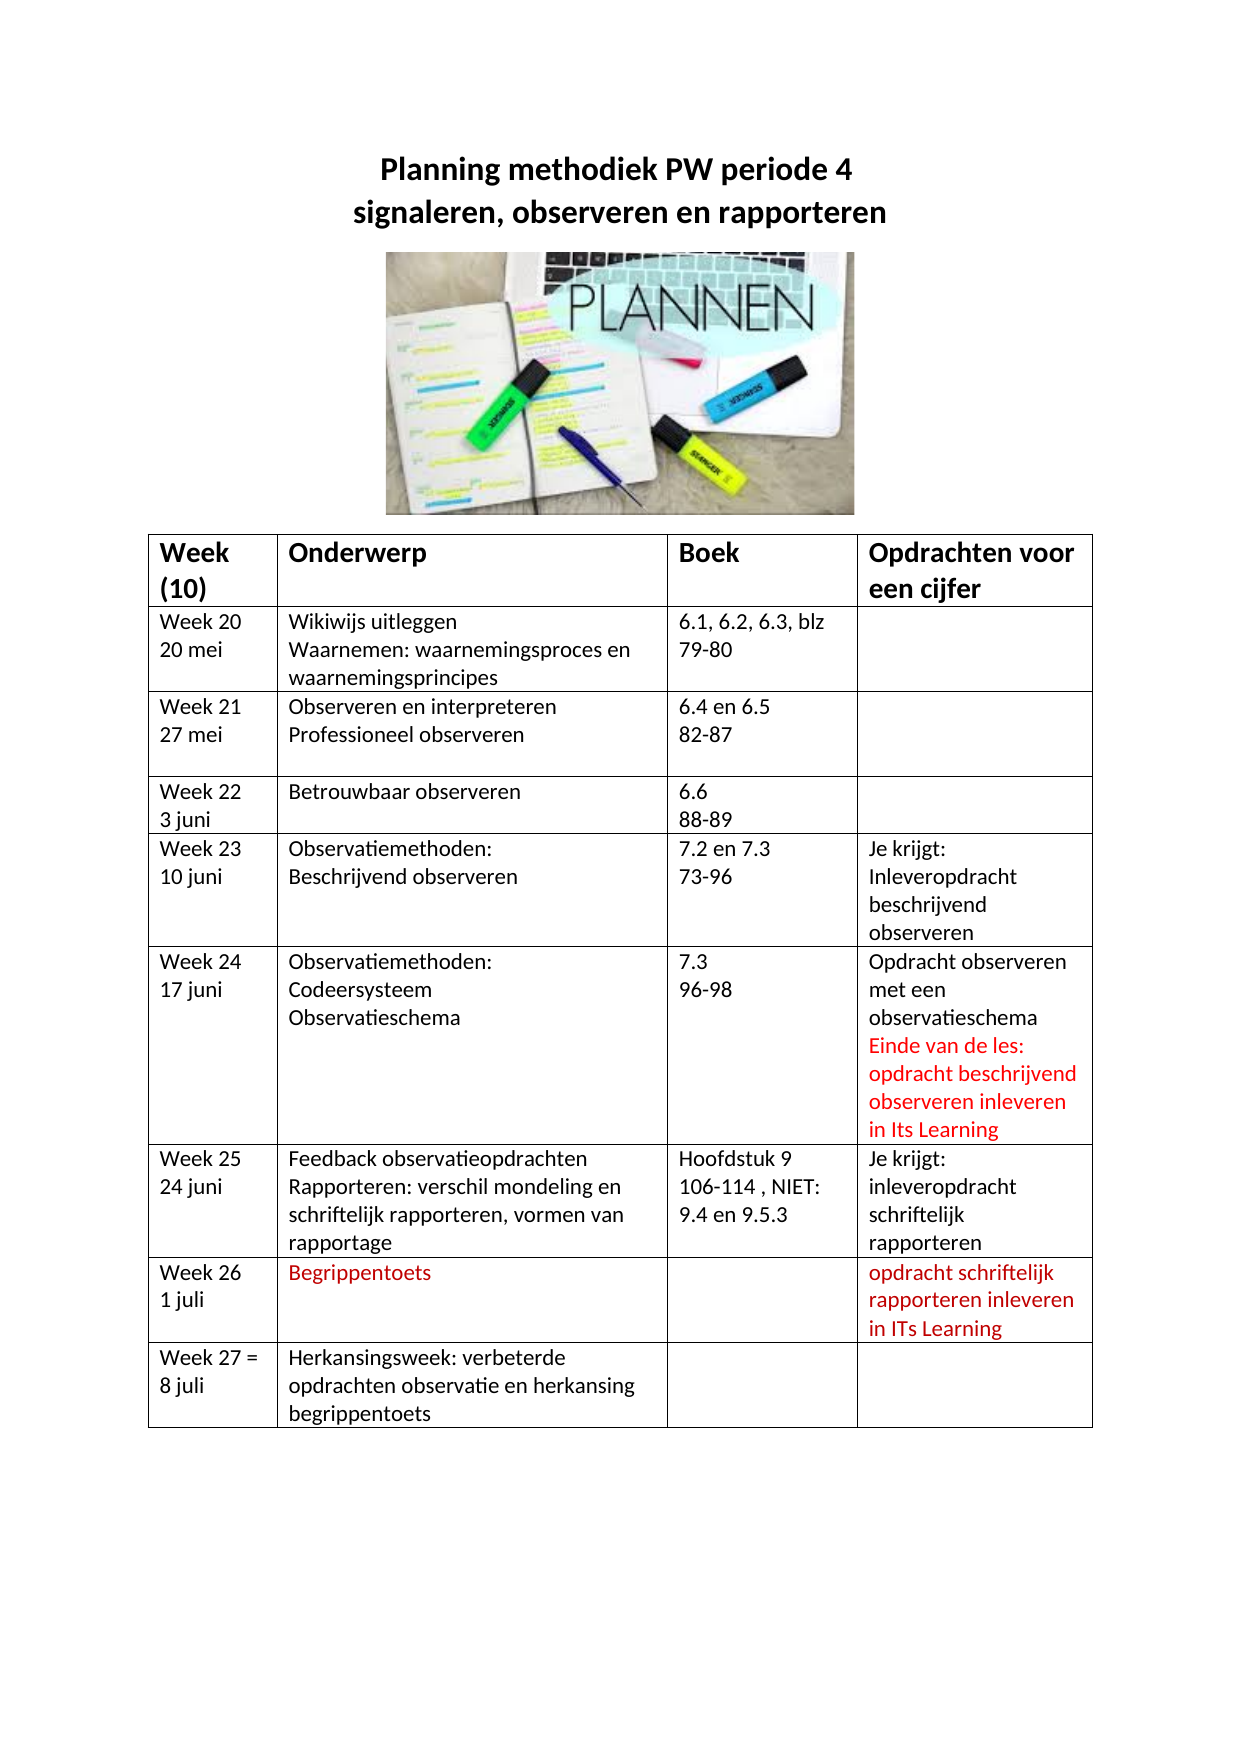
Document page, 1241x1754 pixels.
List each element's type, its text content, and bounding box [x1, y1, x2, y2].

table_cell Week 24 17 juni [149, 947, 277, 1143]
table_cell 7.3 96-98 [668, 947, 857, 1143]
table_header Onderwerp [278, 535, 667, 606]
table_cell Wikiwijs uitleggen Waarnemen: waarnemingsproces en waarnemingsprincipes [278, 607, 667, 691]
table_cell Week 27 = 8 juli [149, 1343, 277, 1427]
table_header Opdrachten voor een cijfer [858, 535, 1092, 606]
table_cell Begrippentoets [278, 1258, 667, 1342]
table_cell Week 23 10 juni [149, 834, 277, 946]
table_cell Opdracht observeren met een observatieschema Einde van de les: opdracht beschrijvend observeren inleveren in Its Learning [858, 947, 1092, 1143]
table_cell Week 25 24 juni [149, 1145, 277, 1257]
table_cell opdracht schriftelijk rapporteren inleveren in ITs Learning [858, 1258, 1092, 1342]
table_cell Hoofdstuk 9 106-114 , NIET: 9.4 en 9.5.3 [668, 1145, 857, 1257]
table_cell Herkansingsweek: verbeterde opdrachten observatie en herkansing begrippentoets [278, 1343, 667, 1427]
table_cell [858, 777, 1092, 833]
table_cell [668, 1343, 857, 1427]
table_cell 6.6 88-89 [668, 777, 857, 833]
picture [385, 252, 855, 515]
table_cell [858, 607, 1092, 691]
table_cell Week 20 20 mei [149, 607, 277, 691]
table_cell Week 26 1 juli [149, 1258, 277, 1342]
table_cell 6.4 en 6.5 82-87 [668, 692, 857, 776]
table_cell Je krijgt: inleveropdracht schriftelijk rapporteren [858, 1145, 1092, 1257]
table_cell [858, 692, 1092, 776]
table_cell [668, 1258, 857, 1342]
table_cell Observeren en interpreteren Professioneel observeren [278, 692, 667, 776]
table_cell [858, 1343, 1092, 1427]
table_cell Je krijgt: Inleveropdracht beschrijvend observeren [858, 834, 1092, 946]
table_cell Feedback observatieopdrachten Rapporteren: verschil mondeling en schriftelijk rapporteren, vormen van rapportage [278, 1145, 667, 1257]
table_cell Week 22 3 juni [149, 777, 277, 833]
table_header Boek [668, 535, 857, 606]
text Planning methodiek PW periode 4 signaleren, observeren en rapporteren [148, 148, 1093, 232]
table_cell Observatiemethoden: Beschrijvend observeren [278, 834, 667, 946]
table_cell 6.1, 6.2, 6.3, blz 79-80 [668, 607, 857, 691]
table_cell Betrouwbaar observeren [278, 777, 667, 833]
table_cell 7.2 en 7.3 73-96 [668, 834, 857, 946]
table_header Week (10) [149, 535, 277, 606]
table_cell Week 21 27 mei [149, 692, 277, 776]
table_cell Observatiemethoden: Codeersysteem Observatieschema [278, 947, 667, 1143]
